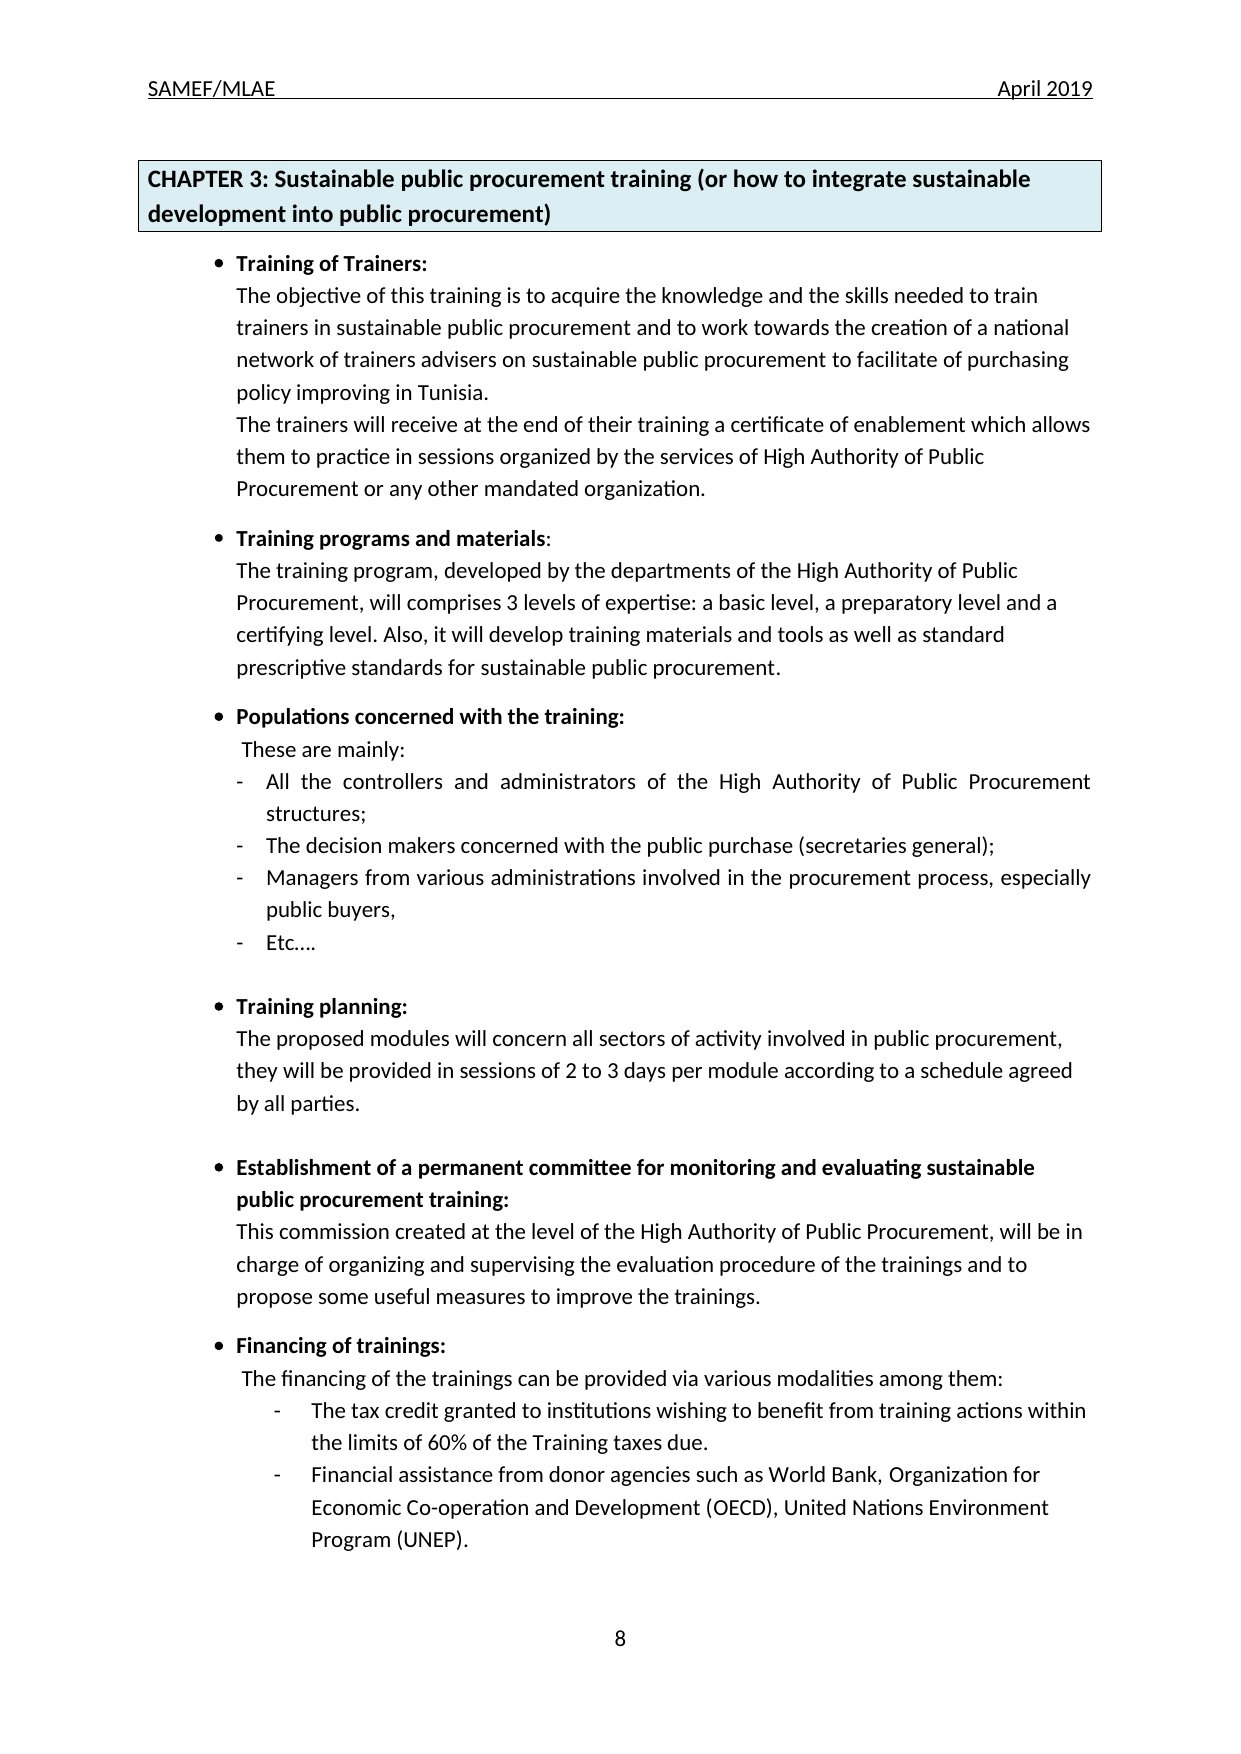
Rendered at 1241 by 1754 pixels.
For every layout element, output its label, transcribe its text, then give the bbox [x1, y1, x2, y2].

list The decision makers concerned with the public purchase (secretaries general); [236, 831, 1093, 859]
list These are mainly: [236, 735, 1093, 763]
list Training planning: [215, 992, 1093, 1020]
list Training programs and materials: [215, 524, 1093, 552]
list The tax credit granted to institutions wishing to benefit from training actions within the limits of 60% of the Training taxes due. [274, 1396, 1093, 1456]
list This commission created at the level of the High Authority of Public Procurement, will be in charge of organizing and supervising the evaluation procedure of the trainings and to propose some useful measures to improve the trainings. [236, 1217, 1093, 1310]
list Training of Trainers: [215, 249, 1093, 277]
list Financing of trainings: [215, 1332, 1093, 1360]
list Financial assistance from donor agencies such as World Bank, Organization for Economic Co-operation and Development (OECD), United Nations Environment Program (UNEP). [274, 1460, 1093, 1553]
list The training program, developed by the departments of the High Authority of Public Procurement, will comprises 3 levels of expertise: a basic level, a preparatory level and a certifying level. Also, it will develop training materials and tools as well as standard prescriptive standards for sustainable public procurement. [236, 556, 1093, 681]
list Etc…. [236, 928, 1093, 988]
list Establishment of a permanent committee for monitoring and evaluating sustainable public procurement training: [215, 1153, 1093, 1213]
text CHAPTER 3: Sustainable public procurement training (or how to integrate sustainable development into public procurement) [139, 161, 1101, 231]
list The objective of this training is to acquire the knowledge and the skills needed to train trainers in sustainable public procurement and to work towards the creation of a national network of trainers advisers on sustainable public procurement to facilitate of purchasing policy improving in Tunisia. [236, 281, 1093, 406]
list Managers from various administrations involved in the procurement process, especially public buyers, [236, 863, 1093, 924]
list Populations concerned with the training: [215, 702, 1093, 731]
list The proposed modules will concern all sectors of activity involved in public procurement, they will be provided in sessions of 2 to 3 days per module according to a schedule agreed by all parties. [236, 1024, 1093, 1149]
list The trainers will receive at the end of their training a certificate of enablement which allows them to practice in sessions organized by the services of High Authority of Public Procurement or any other mandated organization. [236, 410, 1093, 502]
list The financing of the trainings can be provided via various modalities among them: [236, 1364, 1093, 1392]
list All the controllers and administrators of the High Authority of Public Procurement structures; [236, 767, 1093, 827]
